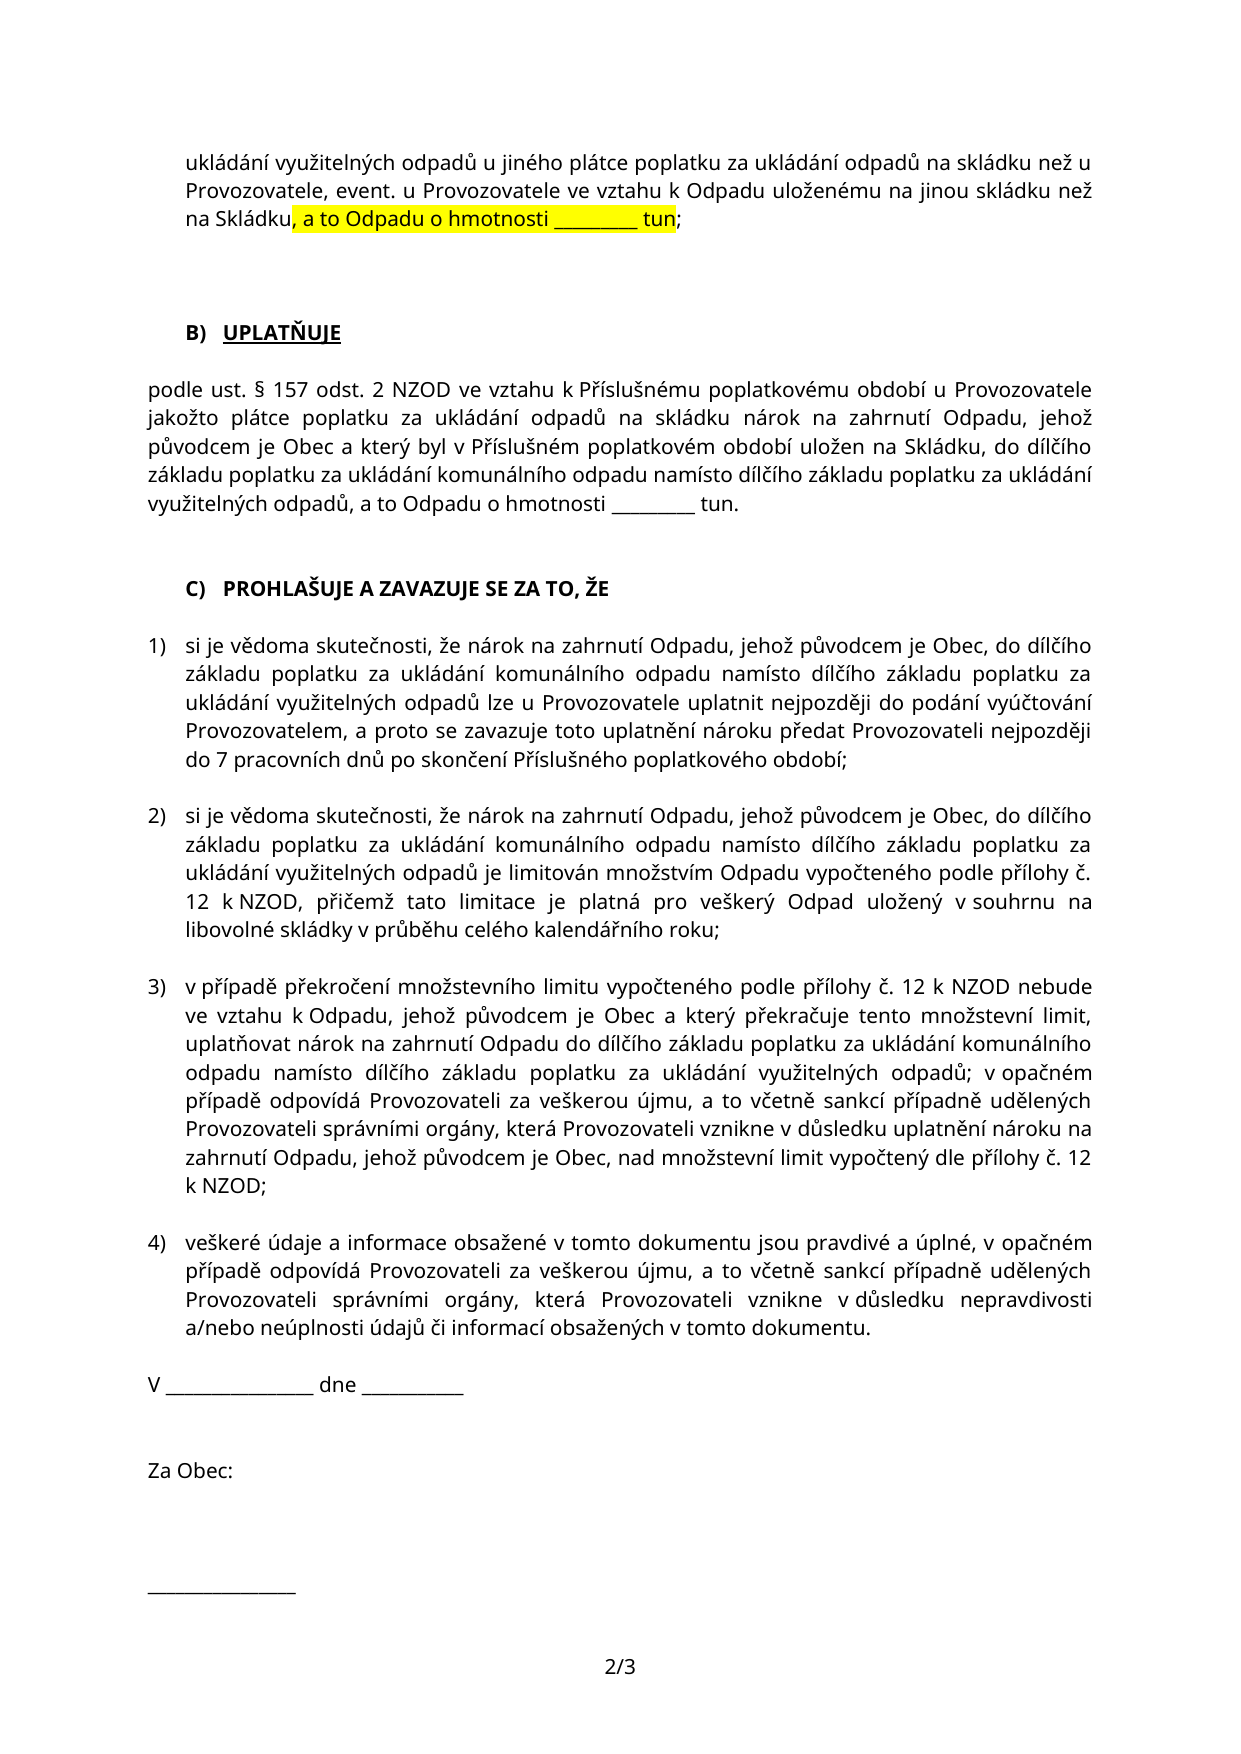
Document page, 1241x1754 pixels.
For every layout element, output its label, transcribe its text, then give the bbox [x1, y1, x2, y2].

text podle ust. § 157 odst. 2 NZOD ve vztahu k Příslušnému poplatkovému období u Provozovatele jakožto plátce poplatku za ukládání odpadů na skládku nárok na zahrnutí Odpadu, jehož původcem je Obec a který byl v Příslušném poplatkovém období uložen na Skládku, do dílčího základu poplatku za ukládání komunálního odpadu namísto dílčího základu poplatku za ukládání využitelných odpadů, a to Odpadu o hmotnosti _________ tun. [148, 375, 1093, 517]
list veškeré údaje a informace obsažené v tomto dokumentu jsou pravdivé a úplné, v opačném případě odpovídá Provozovateli za veškerou újmu, a to včetně sankcí případně udělených Provozovateli správními orgány, která Provozovateli vznikne v důsledku nepravdivosti a/nebo neúplnosti údajů či informací obsažených v tomto dokumentu. [148, 1228, 1093, 1342]
text ________________ [148, 1569, 1093, 1598]
list si je vědoma skutečnosti, že nárok na zahrnutí Odpadu, jehož původcem je Obec, do dílčího základu poplatku za ukládání komunálního odpadu namísto dílčího základu poplatku za ukládání využitelných odpadů lze u Provozovatele uplatnit nejpozději do podání vyúčtování Provozovatelem, a proto se zavazuje toto uplatnění nároku předat Provozovateli nejpozději do 7 pracovních dnů po skončení Příslušného poplatkového období; [148, 631, 1093, 773]
list UPLATŇUJE [185, 318, 1093, 347]
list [148, 148, 1093, 233]
text V ________________ dne ___________ [148, 1370, 1093, 1399]
list v případě překročení množstevního limitu vypočteného podle přílohy č. 12 k NZOD nebude ve vztahu k Odpadu, jehož původcem je Obec a který překračuje tento množstevní limit, uplatňovat nárok na zahrnutí Odpadu do dílčího základu poplatku za ukládání komunálního odpadu namísto dílčího základu poplatku za ukládání využitelných odpadů; v opačném případě odpovídá Provozovateli za veškerou újmu, a to včetně sankcí případně udělených Provozovateli správními orgány, která Provozovateli vznikne v důsledku uplatnění nároku na zahrnutí Odpadu, jehož původcem je Obec, nad množstevní limit vypočtený dle přílohy č. 12 k NZOD; [148, 972, 1093, 1200]
text Za Obec: [148, 1456, 1093, 1484]
list PROHLAŠUJE A ZAVAZUJE SE ZA TO, ŽE [185, 574, 1093, 603]
list si je vědoma skutečnosti, že nárok na zahrnutí Odpadu, jehož původcem je Obec, do dílčího základu poplatku za ukládání komunálního odpadu namísto dílčího základu poplatku za ukládání využitelných odpadů je limitován množstvím Odpadu vypočteného podle přílohy č. 12 k NZOD, přičemž tato limitace je platná pro veškerý Odpad uložený v souhrnu na libovolné skládky v průběhu celého kalendářního roku; [148, 802, 1093, 944]
